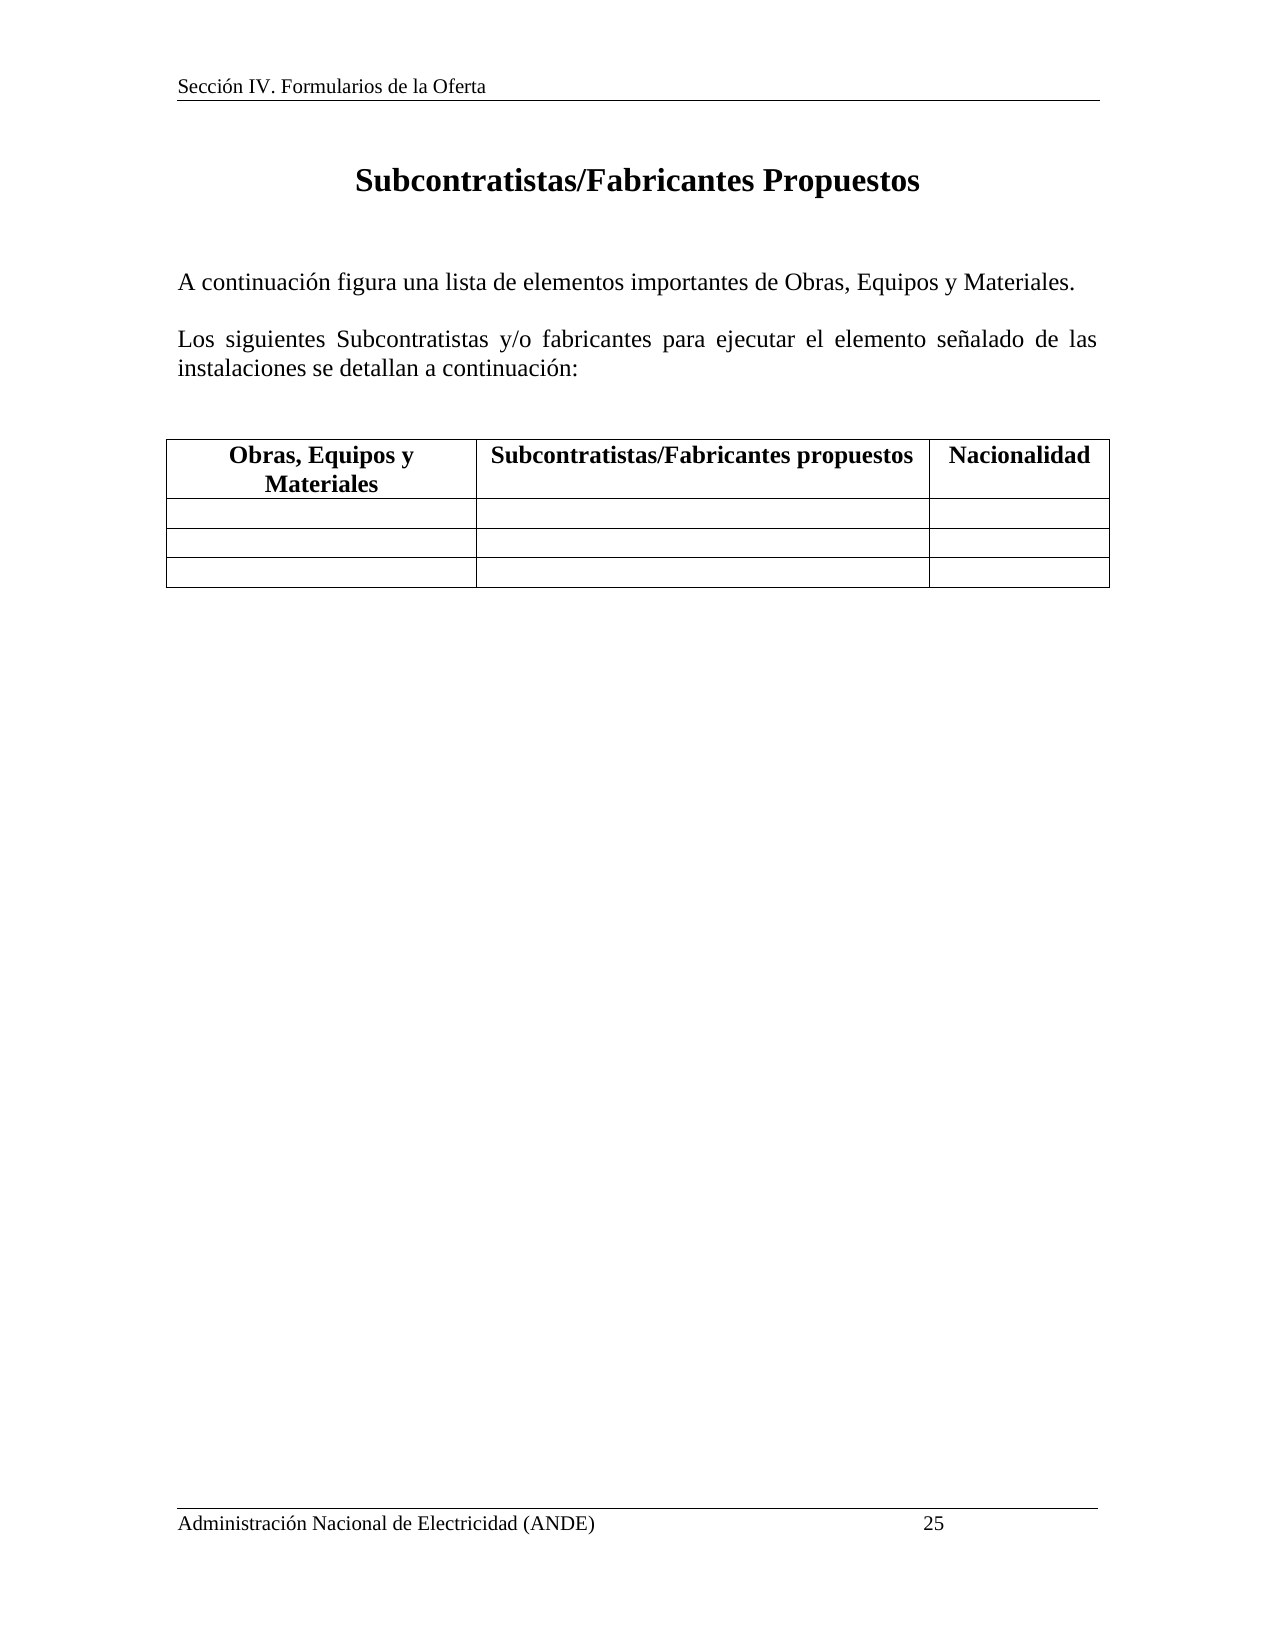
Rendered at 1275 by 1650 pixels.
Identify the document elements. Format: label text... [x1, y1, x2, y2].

text Los siguientes Subcontratistas y/o fabricantes para ejecutar el elemento señalado de las instalaciones se detallan a continuación: [177, 324, 1098, 382]
table_cell [477, 558, 929, 587]
table_cell [930, 529, 1109, 557]
table_cell [167, 529, 476, 557]
table_cell [930, 558, 1109, 587]
table_cell [167, 558, 476, 587]
text A continuación figura una lista de elementos importantes de Obras, Equipos y Materiales. [177, 267, 1098, 295]
table_cell [477, 499, 929, 527]
table_header Obras, Equipos y Materiales [167, 440, 476, 498]
text Subcontratistas/Fabricantes Propuestos [177, 160, 1098, 198]
table_header Subcontratistas/Fabricantes propuestos [477, 440, 929, 498]
table_cell [167, 499, 476, 527]
table_cell [930, 499, 1109, 527]
table_cell [477, 529, 929, 557]
table_header Nacionalidad [930, 440, 1109, 498]
